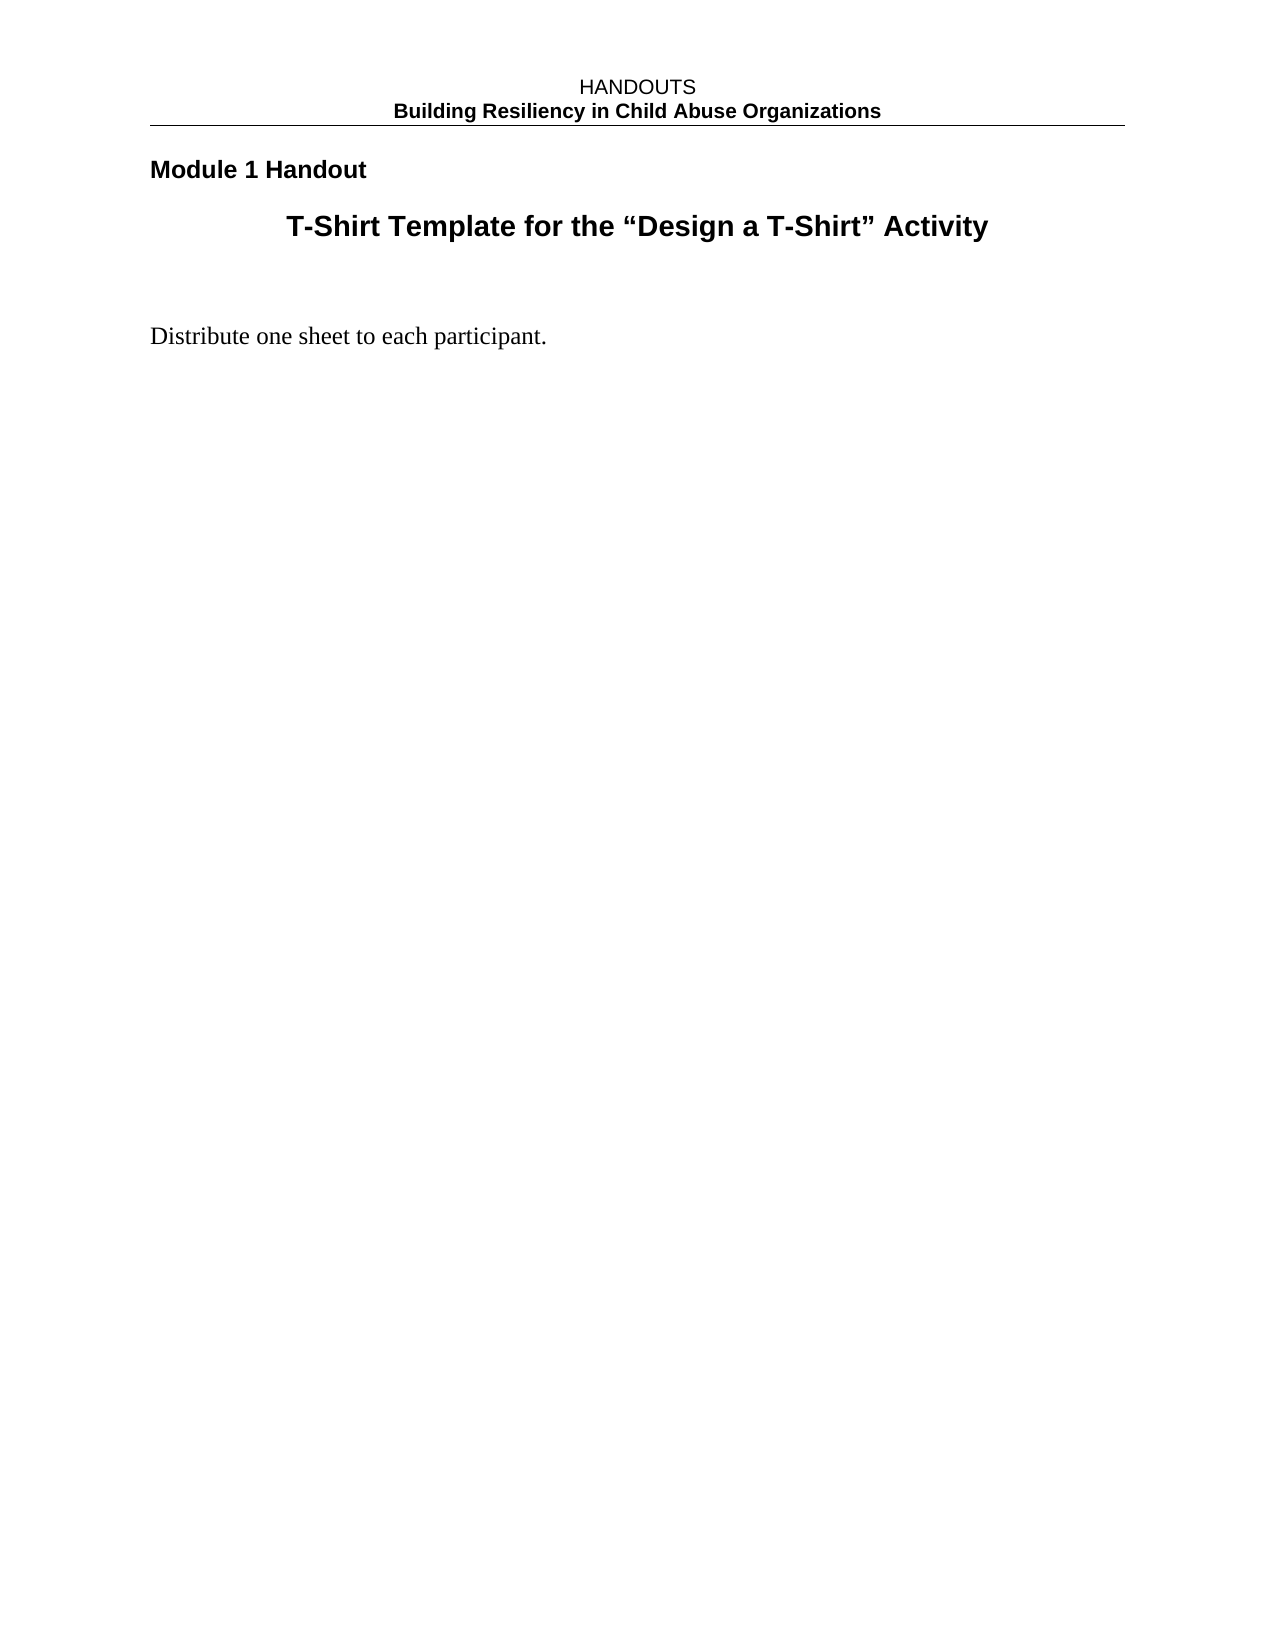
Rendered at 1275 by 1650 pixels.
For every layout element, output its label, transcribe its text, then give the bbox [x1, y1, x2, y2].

text Distribute one sheet to each participant. [150, 321, 1125, 349]
text Module 1 Handout [150, 155, 1125, 183]
text T-Shirt Template for the “Design a T-Shirt” Activity [150, 208, 1125, 242]
